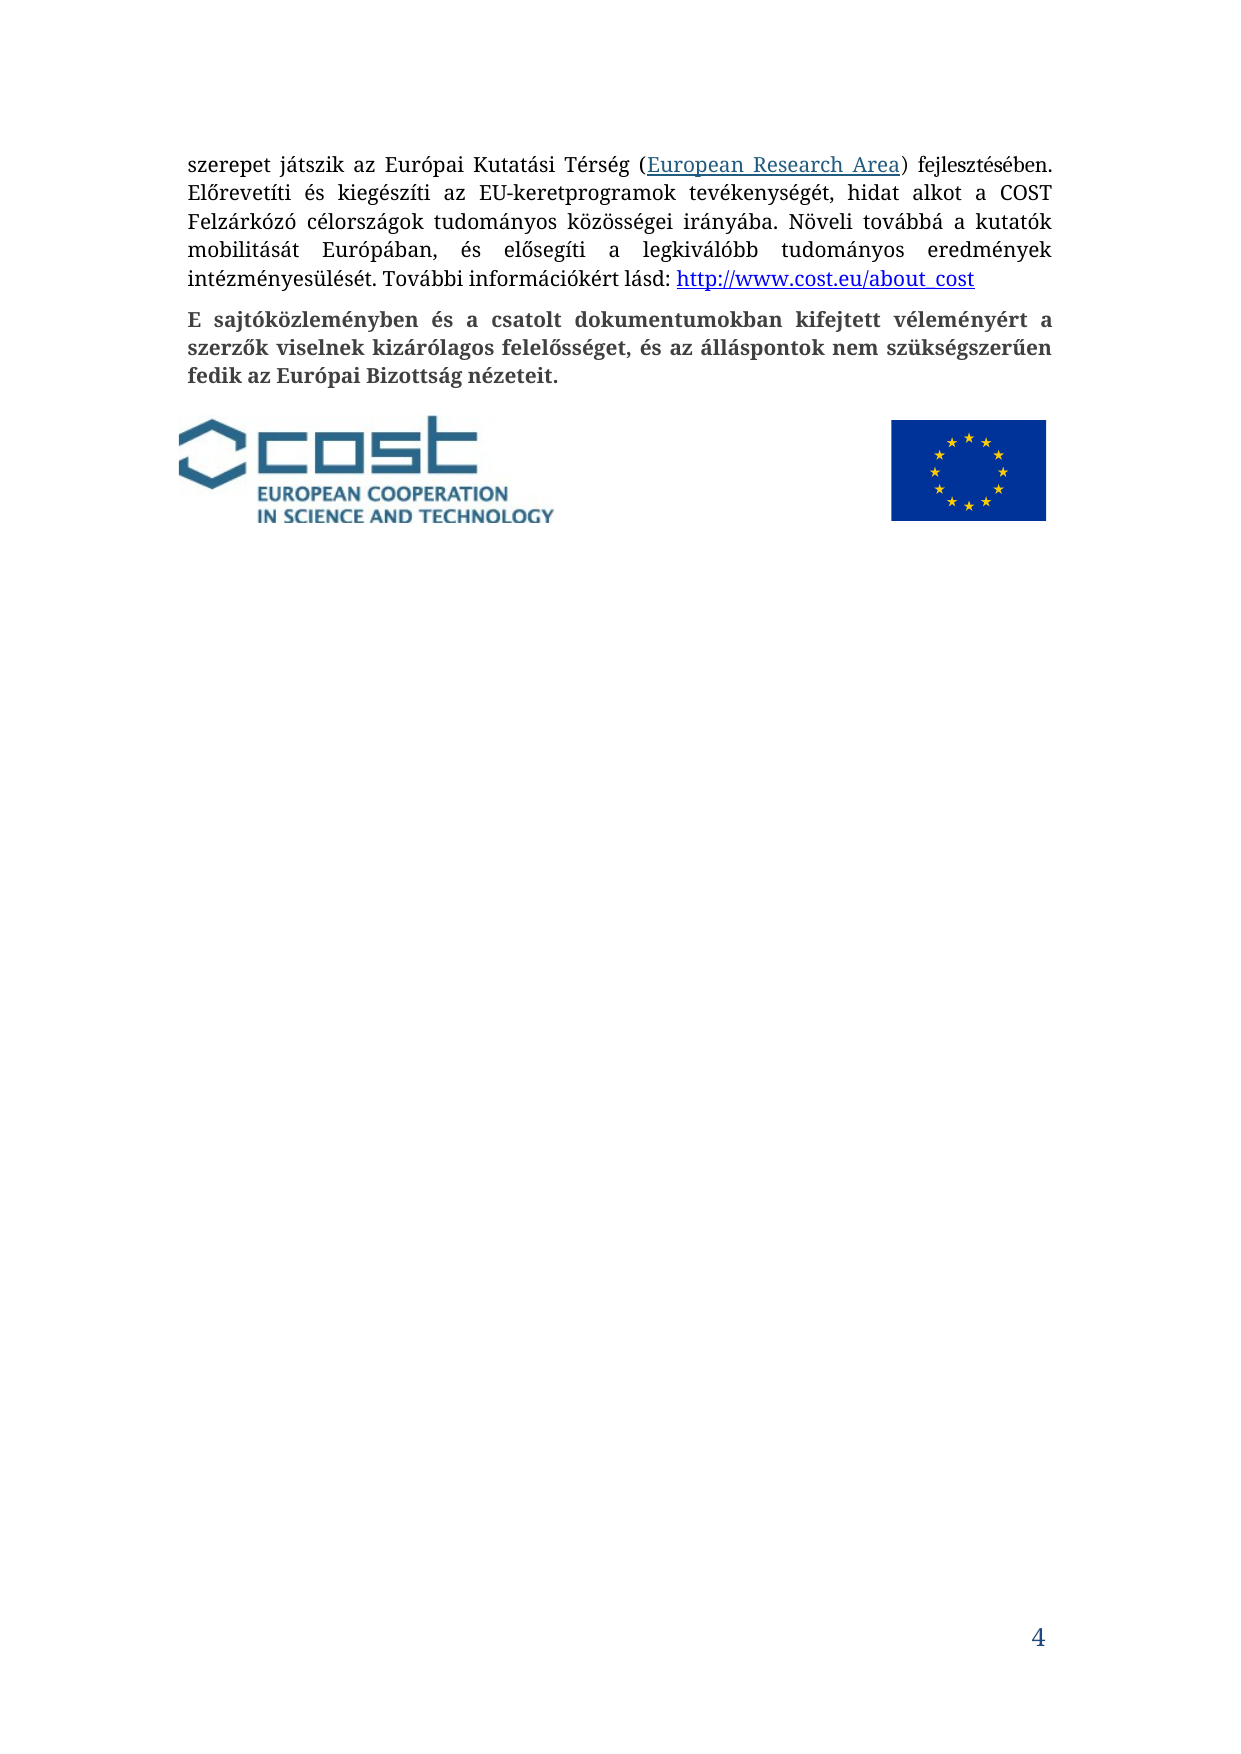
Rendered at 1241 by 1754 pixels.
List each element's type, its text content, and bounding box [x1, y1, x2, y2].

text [187, 150, 1053, 292]
text E sajtóközleményben és a csatolt dokumentumokban kifejtett véleményért a szerzők viselnek kizárólagos felelősséget, és az álláspontok nem szükségszerűen fedik az Európai Bizottság nézeteit. [187, 305, 1053, 390]
picture [891, 420, 1047, 521]
picture [178, 415, 554, 522]
